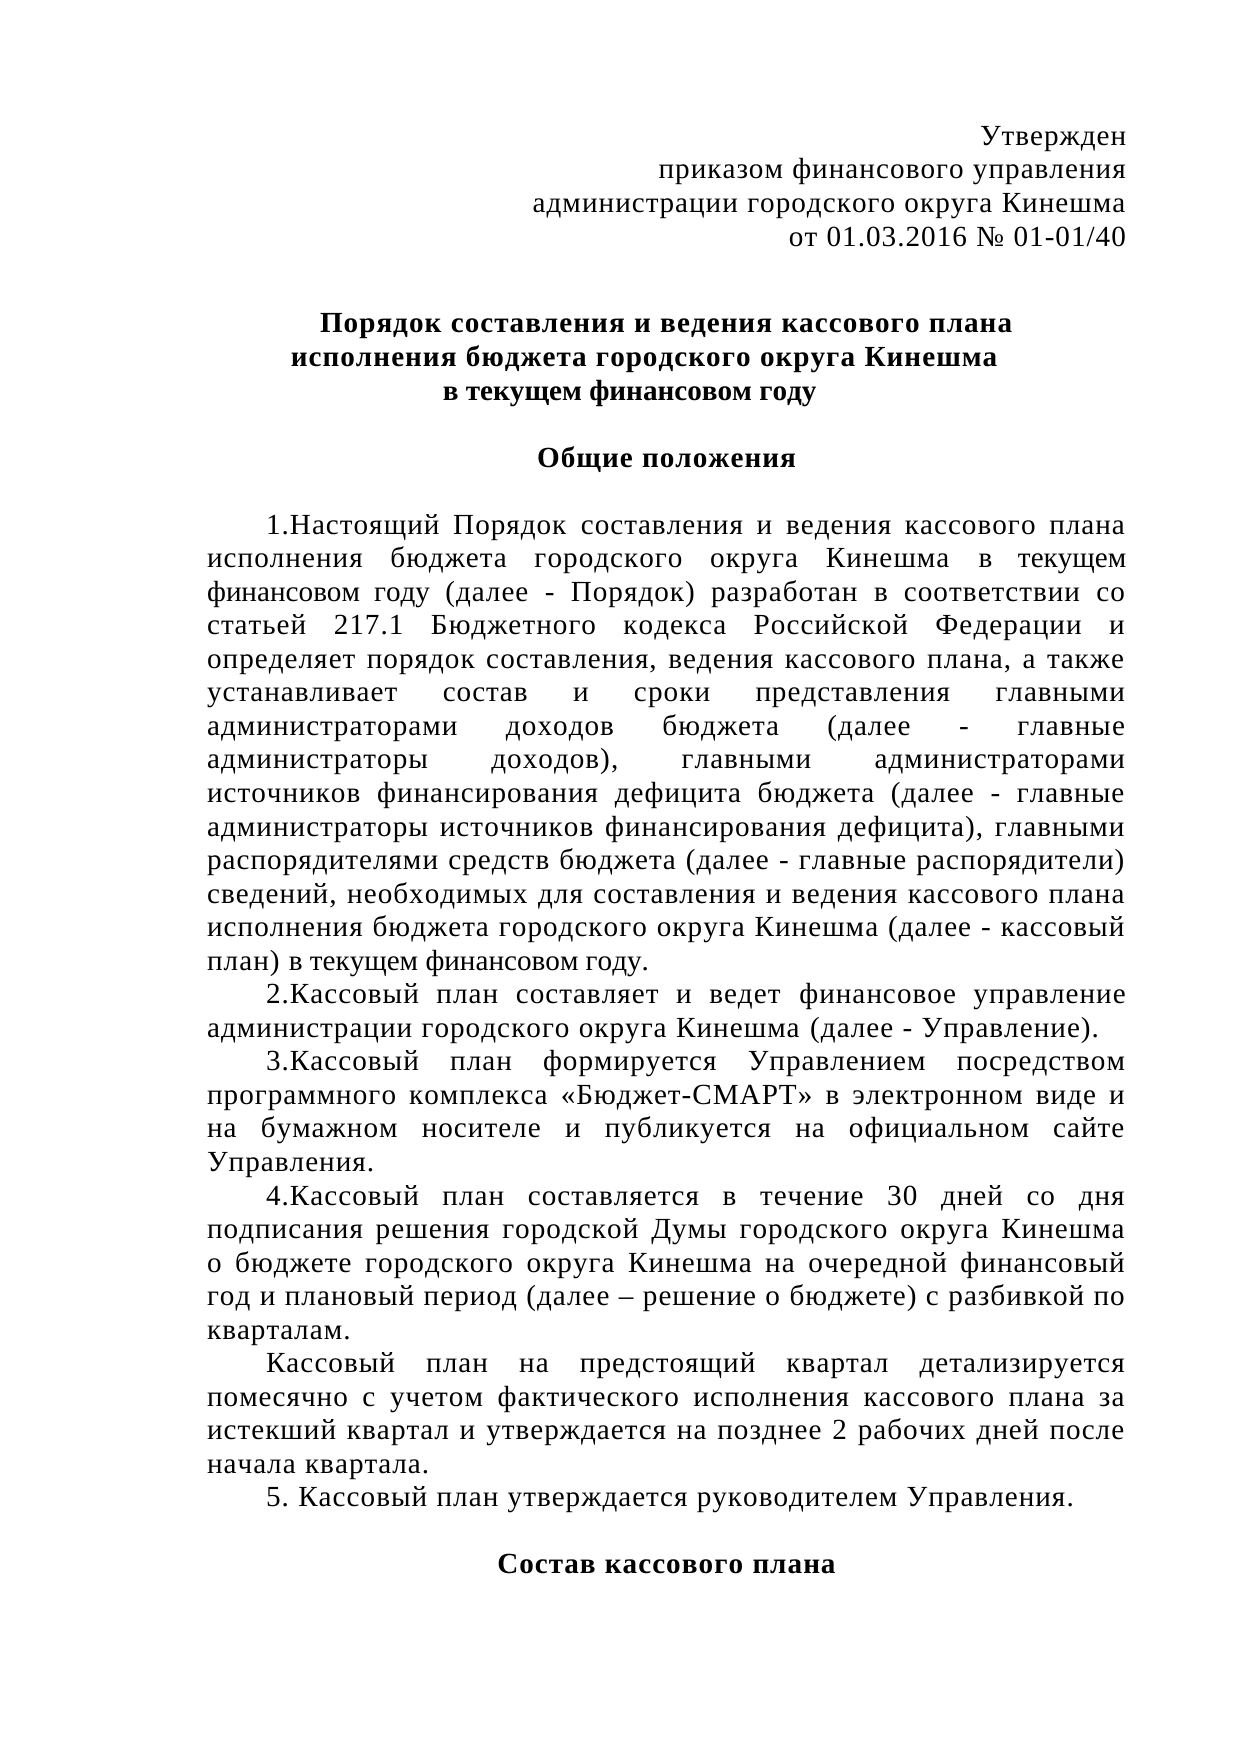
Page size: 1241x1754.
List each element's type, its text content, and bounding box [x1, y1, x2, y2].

text от 01.03.2016 № 01-01/40 [207, 219, 1126, 252]
text 3.Кассовый план формируется Управлением посредством программного комплекса «Бюджет-СМАРТ» в электронном виде и на бумажном носителе и публикуется на официальном сайте Управления. [207, 1043, 1126, 1178]
text 2.Кассовый план составляет и ведет финансовое управление администрации городского округа Кинешма (далее - Управление). [207, 976, 1126, 1043]
text исполнения бюджета городского округа Кинешма [162, 339, 1126, 373]
text 5. Кассовый план утверждается руководителем Управления. [207, 1479, 1126, 1513]
text Состав кассового плана [207, 1547, 1126, 1580]
text в текущем финансовом году [133, 373, 1126, 406]
text Утвержден [207, 118, 1126, 152]
text Порядок составления и ведения кассового плана [207, 306, 1126, 339]
text администрации городского округа Кинешма [207, 185, 1126, 219]
text Общие положения [207, 440, 1126, 473]
text Кассовый план на предстоящий квартал детализируется помесячно с учетом фактического исполнения кассового плана за истекший квартал и утверждается на позднее 2 рабочих дней после начала квартала. [207, 1345, 1126, 1479]
text 1.Настоящий Порядок составления и ведения кассового плана исполнения бюджета городского округа Кинешма в текущем финансовом году (далее - Порядок) разработан в соответствии со статьей 217.1 Бюджетного кодекса Российской Федерации и определяет порядок составления, ведения кассового плана, а также устанавливает состав и сроки представления главными администраторами доходов бюджета (далее - главные администраторы доходов), главными администраторами источников финансирования дефицита бюджета (далее - главные администраторы источников финансирования дефицита), главными распорядителями средств бюджета (далее - главные распорядители) сведений, необходимых для составления и ведения кассового плана исполнения бюджета городского округа Кинешма (далее - кассовый план) в текущем финансовом году. [207, 507, 1126, 976]
text приказом финансового управления [207, 152, 1126, 185]
text 4.Кассовый план составляется в течение 30 дней со дня подписания решения городской Думы городского округа Кинешма о бюджете городского округа Кинешма на очередной финансовый год и плановый период (далее – решение о бюджете) с разбивкой по кварталам. [207, 1178, 1126, 1345]
